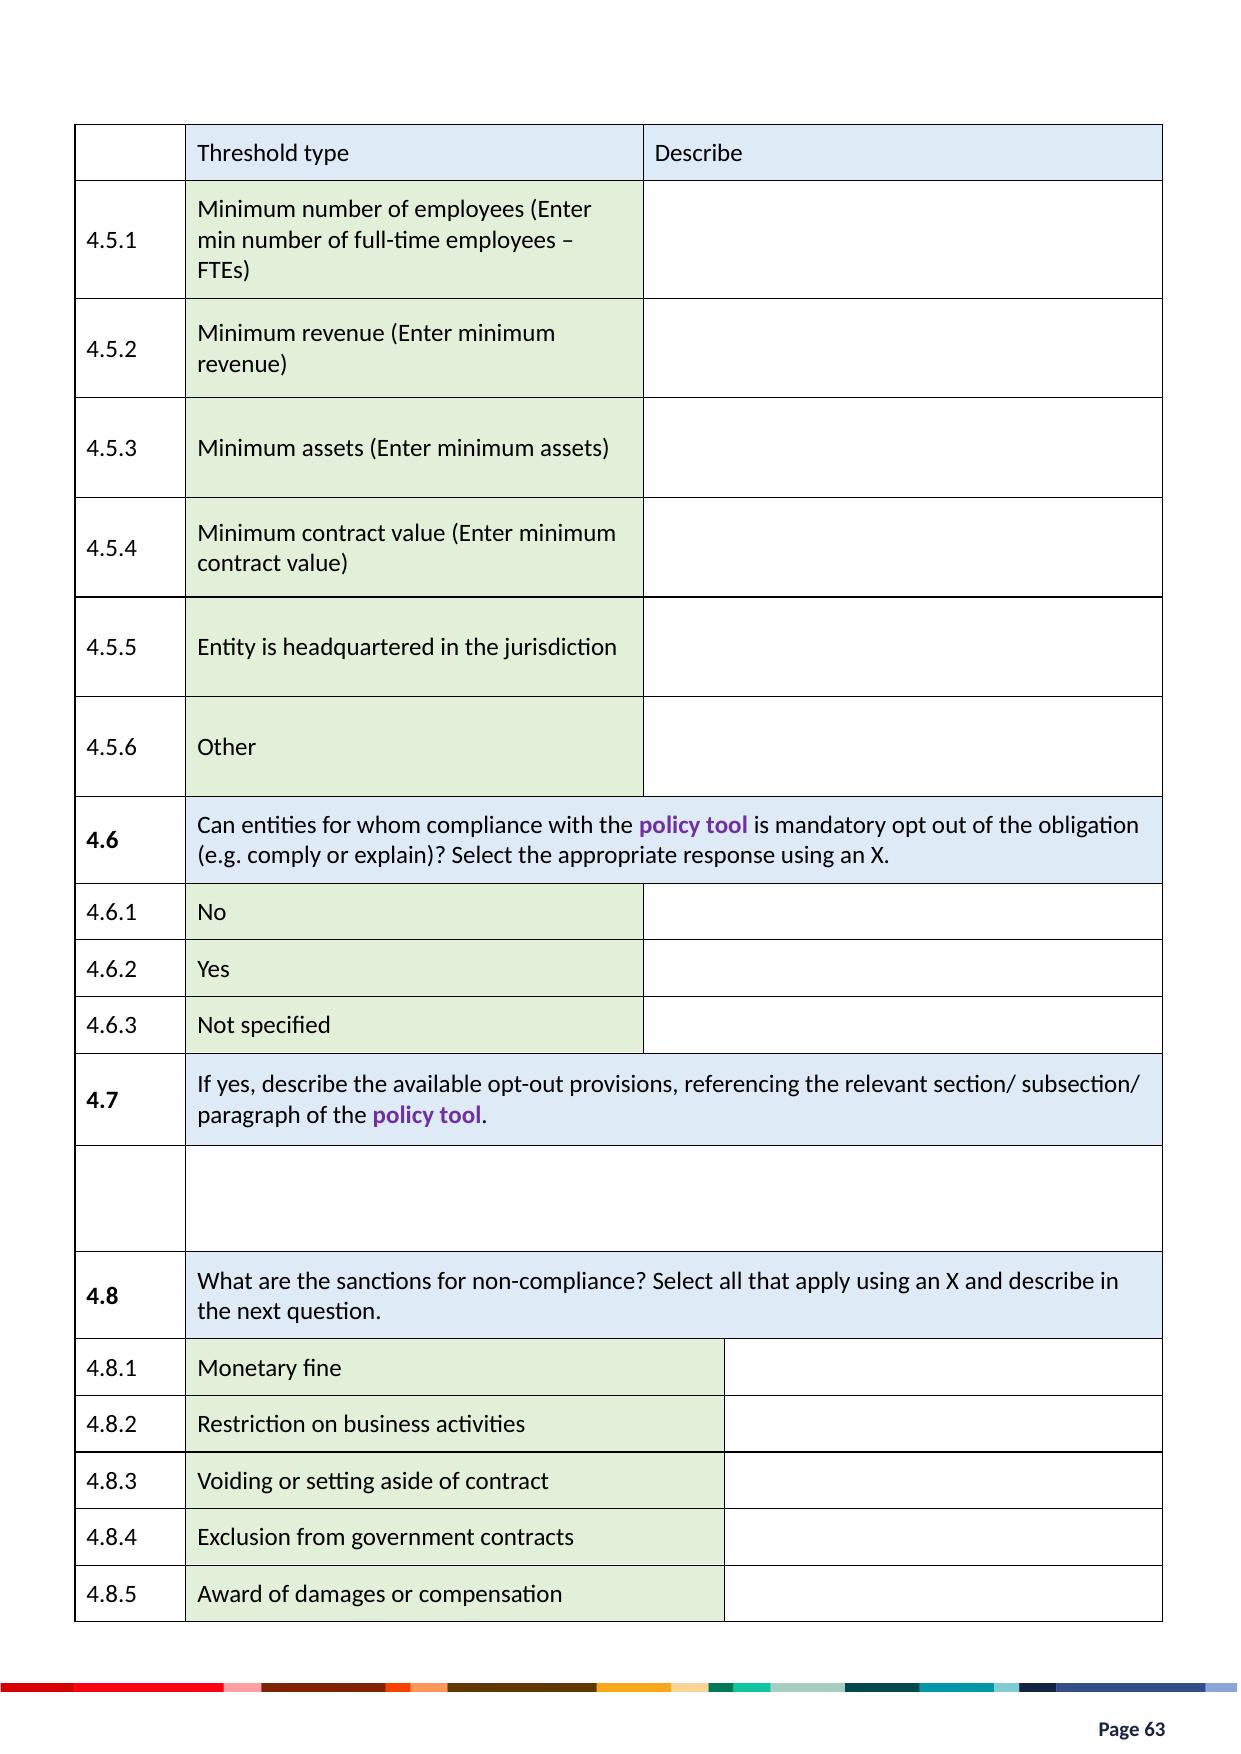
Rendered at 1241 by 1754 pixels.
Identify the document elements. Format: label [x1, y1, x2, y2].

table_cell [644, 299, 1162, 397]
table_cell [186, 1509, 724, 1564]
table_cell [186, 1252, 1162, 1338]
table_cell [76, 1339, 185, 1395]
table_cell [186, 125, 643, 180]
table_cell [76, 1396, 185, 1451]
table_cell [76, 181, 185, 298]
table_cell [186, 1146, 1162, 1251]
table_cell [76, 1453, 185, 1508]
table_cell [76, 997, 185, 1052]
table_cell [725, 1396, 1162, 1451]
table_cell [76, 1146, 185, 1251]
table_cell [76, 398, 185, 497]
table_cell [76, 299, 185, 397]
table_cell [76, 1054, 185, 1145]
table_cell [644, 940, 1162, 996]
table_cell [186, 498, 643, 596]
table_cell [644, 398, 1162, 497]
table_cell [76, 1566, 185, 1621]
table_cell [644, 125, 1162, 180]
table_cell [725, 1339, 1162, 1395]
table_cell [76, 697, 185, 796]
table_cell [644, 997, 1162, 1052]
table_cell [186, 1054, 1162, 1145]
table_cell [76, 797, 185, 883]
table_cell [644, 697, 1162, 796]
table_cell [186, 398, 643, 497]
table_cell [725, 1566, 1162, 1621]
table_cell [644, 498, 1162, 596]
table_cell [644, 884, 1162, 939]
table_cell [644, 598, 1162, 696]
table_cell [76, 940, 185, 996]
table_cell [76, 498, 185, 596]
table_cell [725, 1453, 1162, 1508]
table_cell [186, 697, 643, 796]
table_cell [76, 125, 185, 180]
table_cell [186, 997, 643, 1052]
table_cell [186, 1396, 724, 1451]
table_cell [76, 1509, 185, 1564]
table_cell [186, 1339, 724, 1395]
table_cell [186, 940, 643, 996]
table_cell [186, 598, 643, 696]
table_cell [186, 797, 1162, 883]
picture [0, 1683, 1236, 1692]
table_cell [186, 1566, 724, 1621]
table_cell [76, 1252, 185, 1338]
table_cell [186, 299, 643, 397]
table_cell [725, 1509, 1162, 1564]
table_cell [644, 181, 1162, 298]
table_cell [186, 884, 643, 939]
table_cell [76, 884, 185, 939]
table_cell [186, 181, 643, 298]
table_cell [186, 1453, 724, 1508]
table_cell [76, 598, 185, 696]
